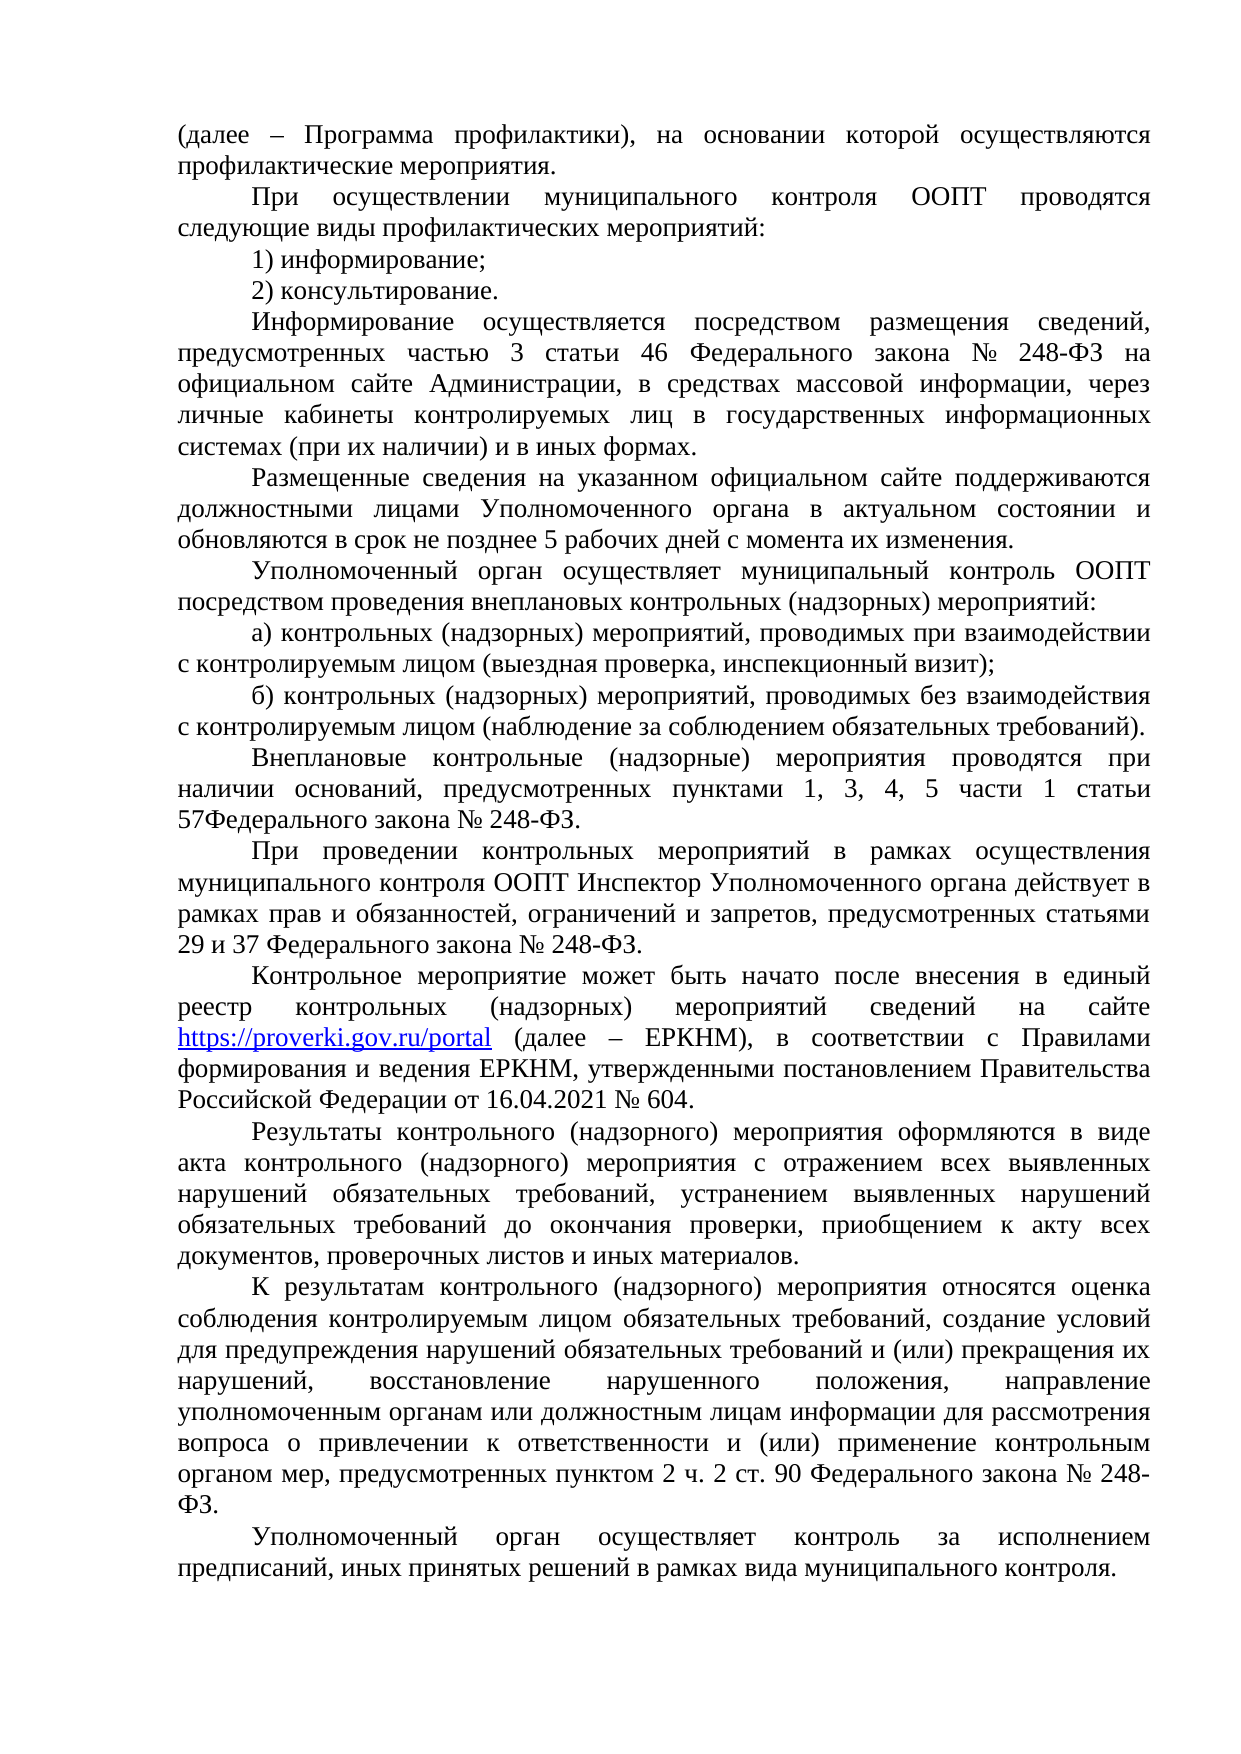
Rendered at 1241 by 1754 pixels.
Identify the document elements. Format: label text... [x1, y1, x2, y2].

text Уполномоченный орган осуществляет контроль за исполнением предписаний, иных принятых решений в рамках вида муниципального контроля. [177, 1520, 1152, 1582]
text Уполномоченный орган осуществляет муниципальный контроль ООПТ посредством проведения внеплановых контрольных (надзорных) мероприятий: [177, 554, 1152, 616]
text Результаты контрольного (надзорного) мероприятия оформляются в виде акта контрольного (надзорного) мероприятия с отражением всех выявленных нарушений обязательных требований, устранением выявленных нарушений обязательных требований до окончания проверки, приобщением к акту всех документов, проверочных листов и иных материалов. [177, 1115, 1152, 1271]
text При проведении контрольных мероприятий в рамках осуществления муниципального контроля ООПТ Инспектор Уполномоченного органа действует в рамках прав и обязанностей, ограничений и запретов, предусмотренных статьями 29 и 37 Федерального закона № 248-ФЗ. [177, 834, 1152, 959]
text При осуществлении муниципального контроля ООПТ проводятся следующие виды профилактических мероприятий: [177, 180, 1152, 243]
text а) контрольных (надзорных) мероприятий, проводимых при взаимодействии с контролируемым лицом (выездная проверка, инспекционный визит); [177, 616, 1152, 679]
text Размещенные сведения на указанном официальном сайте поддерживаются должностными лицами Уполномоченного органа в актуальном состоянии и обновляются в срок не позднее 5 рабочих дней с момента их изменения. [177, 461, 1152, 554]
text К результатам контрольного (надзорного) мероприятия относятся оценка соблюдения контролируемым лицом обязательных требований, создание условий для предупреждения нарушений обязательных требований и (или) прекращения их нарушений, восстановление нарушенного положения, направление уполномоченным органам или должностным лицам информации для рассмотрения вопроса о привлечении к ответственности и (или) применение контрольным органом мер, предусмотренных пунктом 2 ч. 2 ст. 90 Федерального закона № 248-ФЗ. [177, 1271, 1152, 1520]
text 1) информирование; [177, 243, 1152, 274]
text 2) консультирование. [177, 274, 1152, 305]
text Контрольное мероприятие может быть начато после внесения в единый реестр контрольных (надзорных) мероприятий сведений на сайте https://proverki.gov.ru/portal (далее – ЕРКНМ), в соответствии с Правилами формирования и ведения ЕРКНМ, утвержденными постановлением Правительства Российской Федерации от 16.04.2021 № 604. [177, 959, 1152, 1115]
text Информирование осуществляется посредством размещения сведений, предусмотренных частью 3 статьи 46 Федерального закона № 248-ФЗ на официальном сайте Администрации, в средствах массовой информации, через личные кабинеты контролируемых лиц в государственных информационных системах (при их наличии) и в иных формах. [177, 305, 1152, 461]
text Внеплановые контрольные (надзорные) мероприятия проводятся при наличии оснований, предусмотренных пунктами 1, 3, 4, 5 части 1 статьи 57Федерального закона № 248-ФЗ. [177, 741, 1152, 834]
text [177, 118, 1152, 180]
text б) контрольных (надзорных) мероприятий, проводимых без взаимодействия с контролируемым лицом (наблюдение за соблюдением обязательных требований). [177, 679, 1152, 741]
